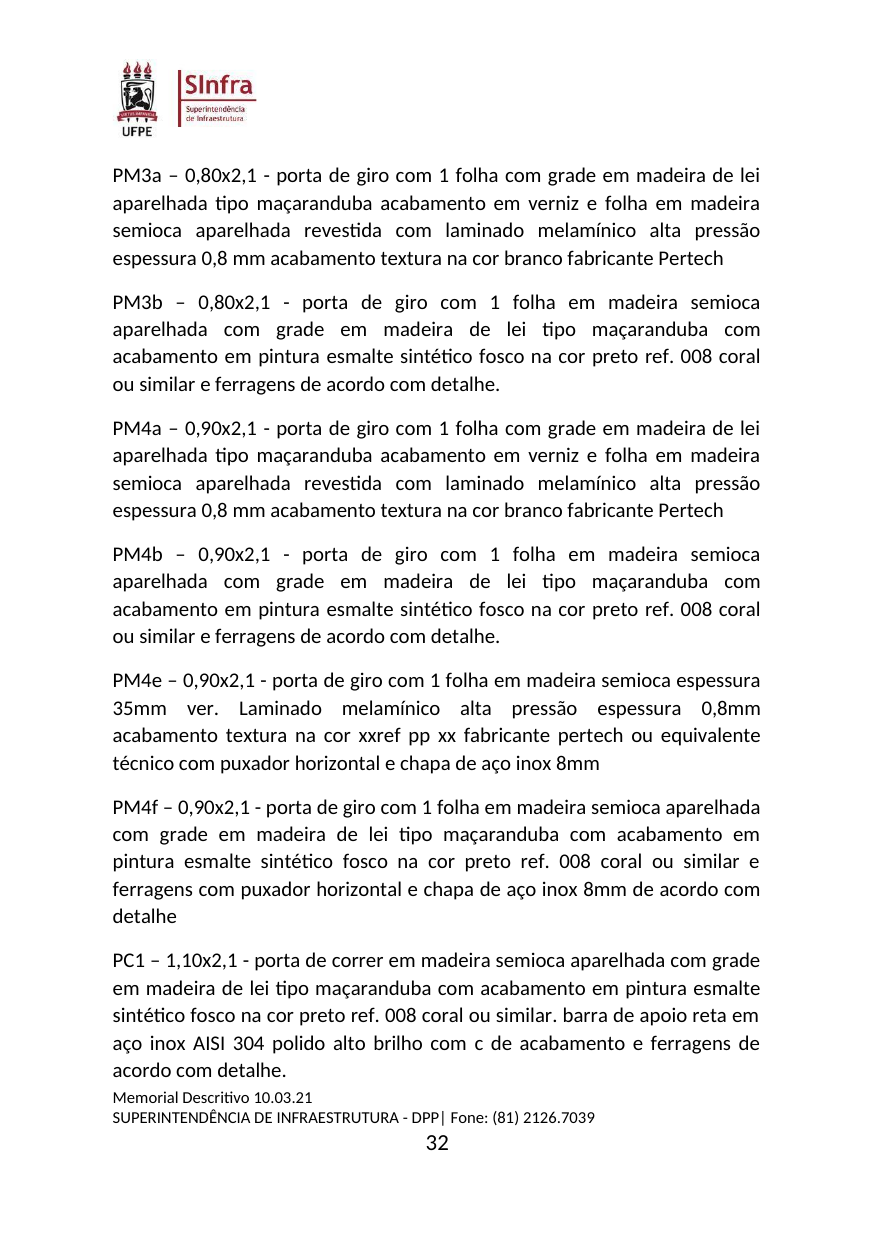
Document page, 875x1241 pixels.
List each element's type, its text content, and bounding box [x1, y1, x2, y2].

text PM4e – 0,90x2,1 - porta de giro com 1 folha em madeira semioca espessura 35mm ver. Laminado melamínico alta pressão espessura 0,8mm acabamento textura na cor xxref pp xx fabricante pertech ou equivalente técnico com puxador horizontal e chapa de aço inox 8mm [112, 668, 762, 775]
text PM4f – 0,90x2,1 - porta de giro com 1 folha em madeira semioca aparelhada com grade em madeira de lei tipo maçaranduba com acabamento em pintura esmalte sintético fosco na cor preto ref. 008 coral ou similar e ferragens com puxador horizontal e chapa de aço inox 8mm de acordo com detalhe [112, 794, 762, 929]
text PM4b – 0,90x2,1 - porta de giro com 1 folha em madeira semioca aparelhada com grade em madeira de lei tipo maçaranduba com acabamento em pintura esmalte sintético fosco na cor preto ref. 008 coral ou similar e ferragens de acordo com detalhe. [112, 541, 762, 649]
picture [112, 59, 257, 138]
text PC1 – 1,10x2,1 - porta de correr em madeira semioca aparelhada com grade em madeira de lei tipo maçaranduba com acabamento em pintura esmalte sintético fosco na cor preto ref. 008 coral ou similar. barra de apoio reta em aço inox AISI 304 polido alto brilho com c de acabamento e ferragens de acordo com detalhe. [112, 947, 762, 1082]
text PM3b – 0,80x2,1 - porta de giro com 1 folha em madeira semioca aparelhada com grade em madeira de lei tipo maçaranduba com acabamento em pintura esmalte sintético fosco na cor preto ref. 008 coral ou similar e ferragens de acordo com detalhe. [112, 289, 762, 396]
text PM4a – 0,90x2,1 - porta de giro com 1 folha com grade em madeira de lei aparelhada tipo maçaranduba acabamento em verniz e folha em madeira semioca aparelhada revestida com laminado melamínico alta pressão espessura 0,8 mm acabamento textura na cor branco fabricante Pertech [112, 415, 762, 523]
text PM3a – 0,80x2,1 - porta de giro com 1 folha com grade em madeira de lei aparelhada tipo maçaranduba acabamento em verniz e folha em madeira semioca aparelhada revestida com laminado melamínico alta pressão espessura 0,8 mm acabamento textura na cor branco fabricante Pertech [112, 163, 762, 270]
